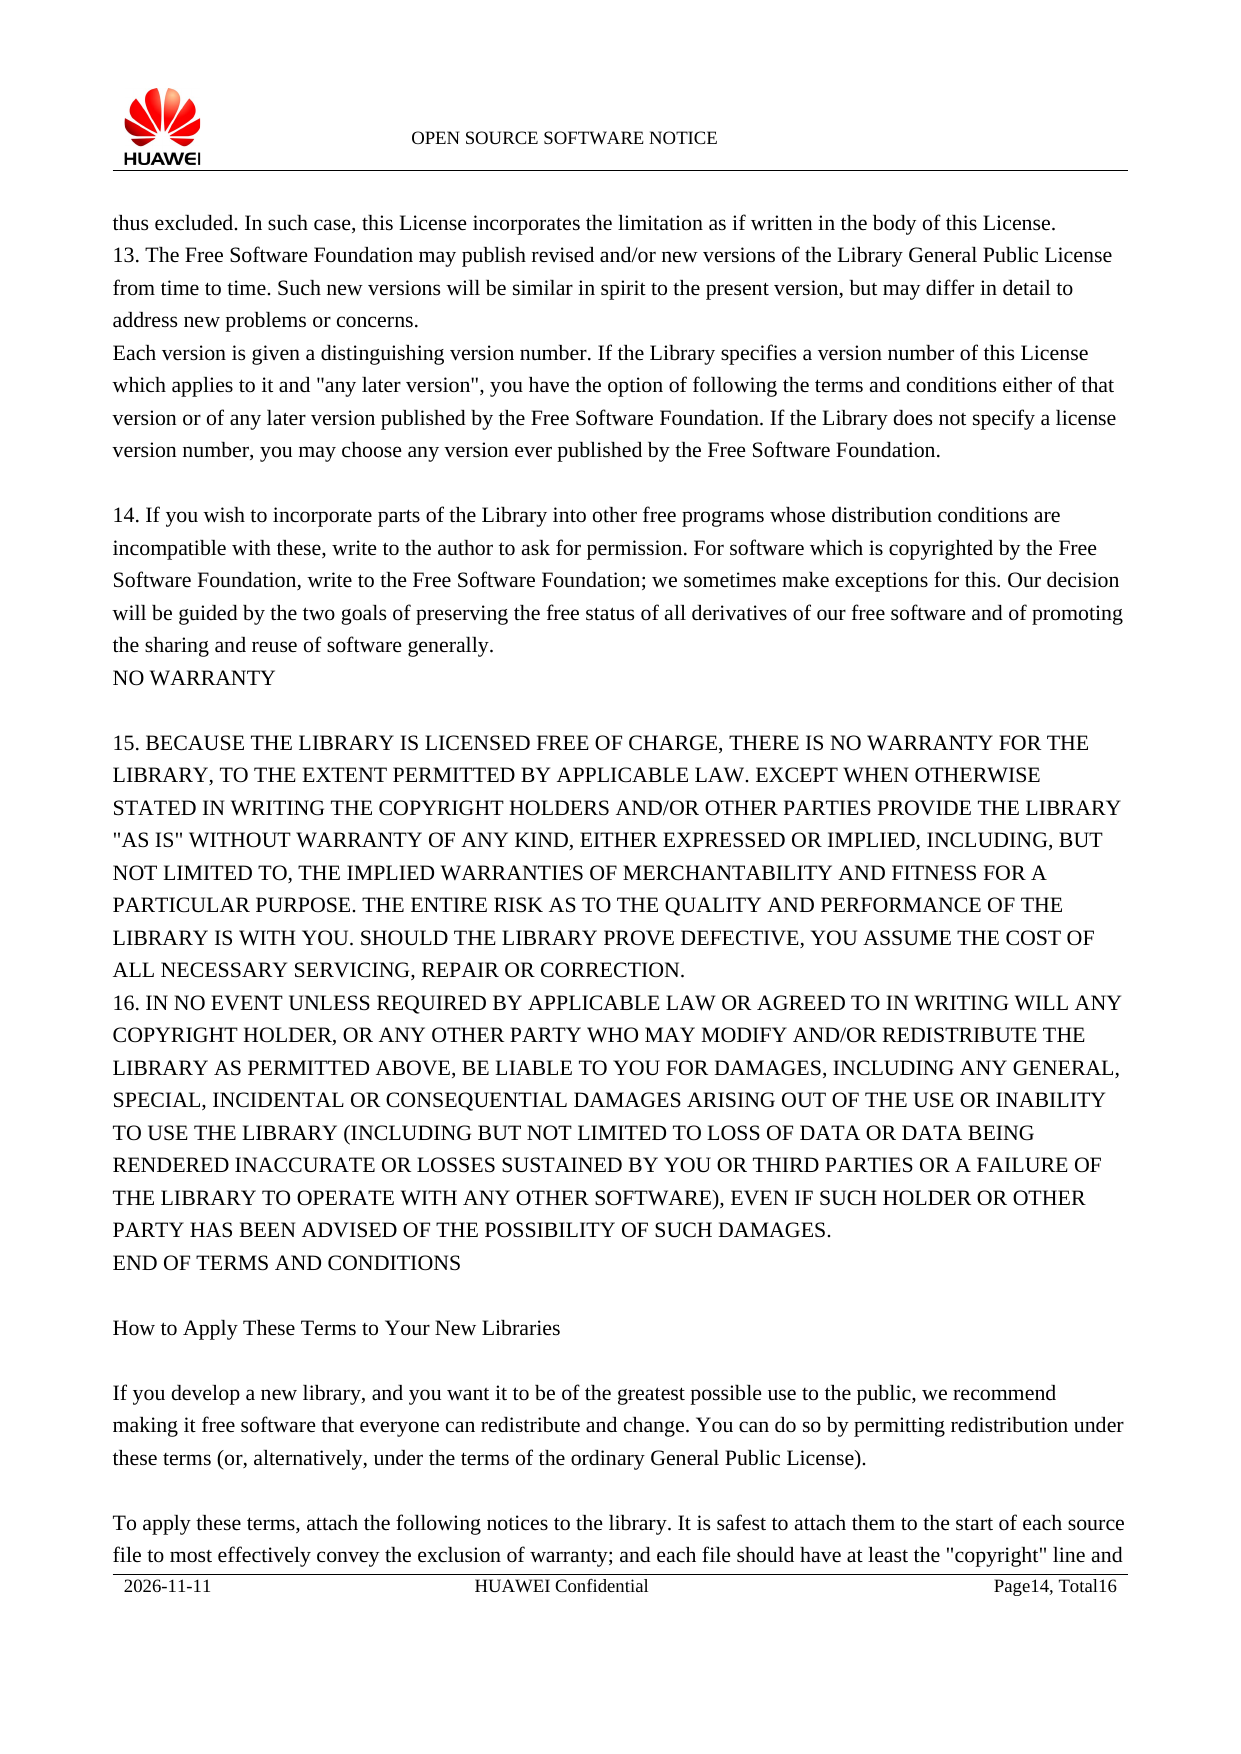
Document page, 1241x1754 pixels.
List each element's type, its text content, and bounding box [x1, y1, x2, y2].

picture [124, 88, 201, 165]
